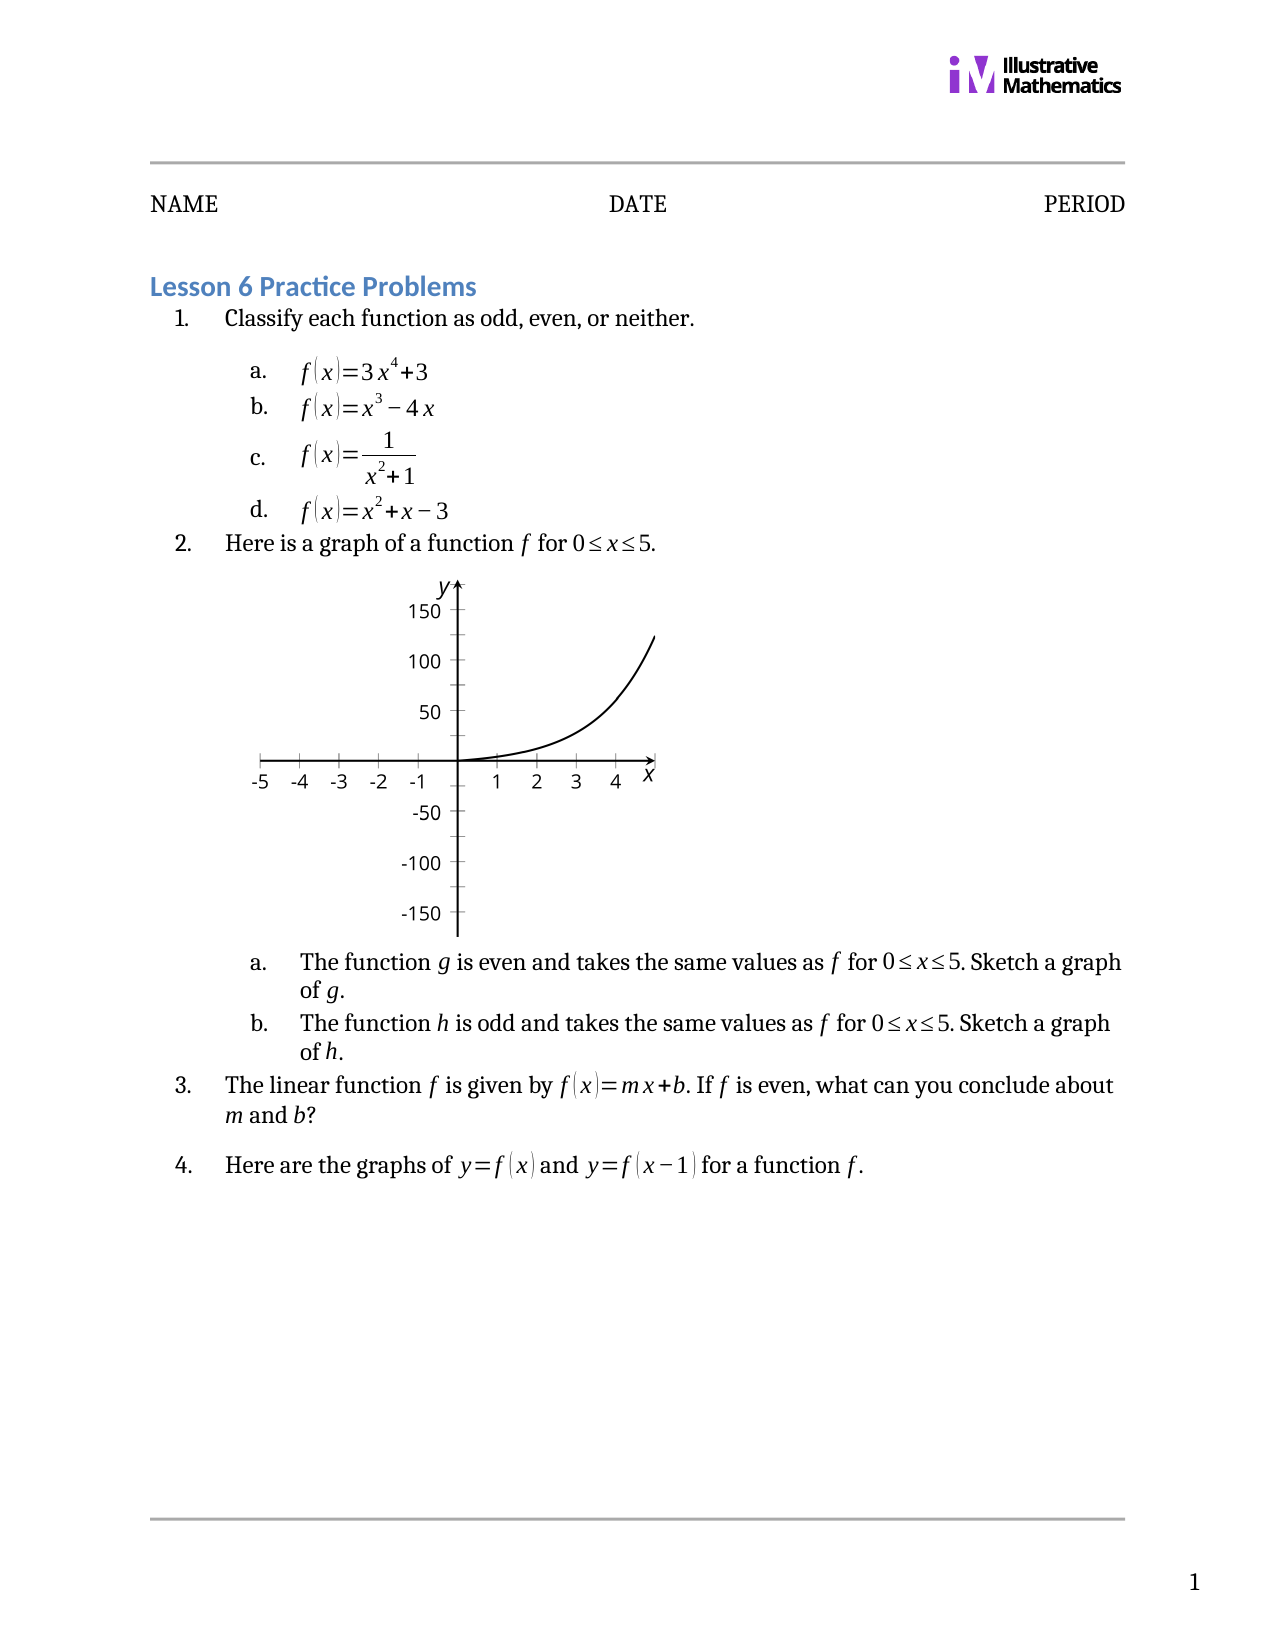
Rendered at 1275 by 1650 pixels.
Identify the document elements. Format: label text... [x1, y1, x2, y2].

picture [949, 55, 1121, 93]
picture [243, 578, 663, 938]
list The function is even and takes the same values as for . Sketch a graph of . [250, 947, 1125, 1005]
list Classify each function as odd, even, or neither. [175, 304, 1125, 333]
list Here are the graphs of and for a function . [175, 1150, 1125, 1181]
list Here is a graph of a function for . [175, 529, 1125, 558]
list The linear function is given by . If is even, what can you conclude about and ? [175, 1070, 1125, 1129]
list The function is odd and takes the same values as for . Sketch a graph of . [250, 1009, 1125, 1066]
subtitle Lesson 6 Practice Problems [150, 268, 1125, 304]
